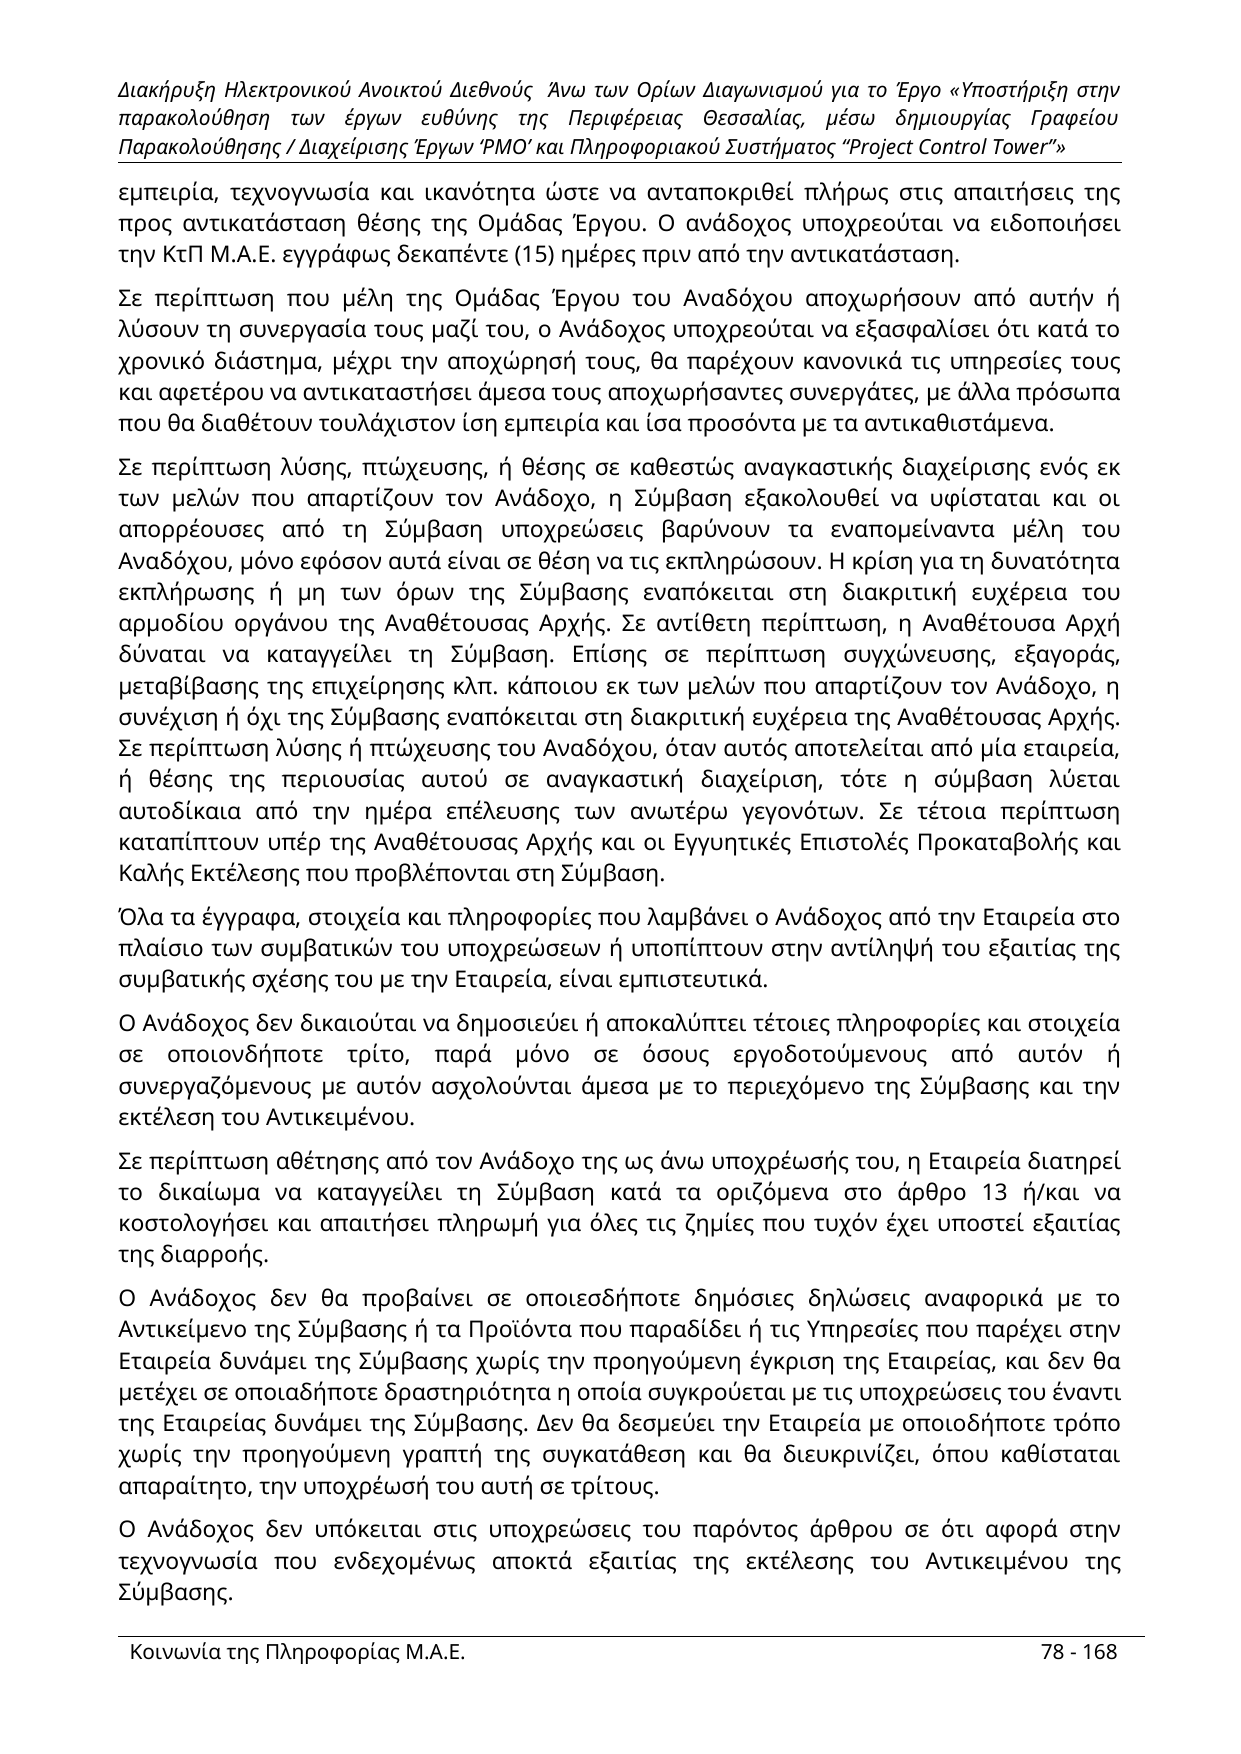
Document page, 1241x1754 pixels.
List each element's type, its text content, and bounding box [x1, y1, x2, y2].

text Σε περίπτωση που μέλη της Ομάδας Έργου του Αναδόχου αποχωρήσουν από αυτήν ή λύσουν τη συνεργασία τους μαζί του, ο Ανάδοχος υποχρεούται να εξασφαλίσει ότι κατά το χρονικό διάστημα, μέχρι την αποχώρησή τους, θα παρέχουν κανονικά τις υπηρεσίες τους και αφετέρου να αντικαταστήσει άμεσα τους αποχωρήσαντες συνεργάτες, με άλλα πρόσωπα που θα διαθέτουν τουλάχιστον ίση εμπειρία και ίσα προσόντα με τα αντικαθιστάμενα. [118, 282, 1122, 438]
text Σε περίπτωση αθέτησης από τον Ανάδοχο της ως άνω υποχρέωσής του, η Εταιρεία διατηρεί το δικαίωμα να καταγγείλει τη Σύμβαση κατά τα οριζόμενα στο άρθρο 13 ή/και να κοστολογήσει και απαιτήσει πληρωμή για όλες τις ζημίες που τυχόν έχει υποστεί εξαιτίας της διαρροής. [118, 1145, 1122, 1270]
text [118, 176, 1122, 270]
text Ο Ανάδοχος δεν θα προβαίνει σε οποιεσδήποτε δημόσιες δηλώσεις αναφορικά με το Αντικείμενο της Σύμβασης ή τα Προϊόντα που παραδίδει ή τις Υπηρεσίες που παρέχει στην Εταιρεία δυνάμει της Σύμβασης χωρίς την προηγούμενη έγκριση της Εταιρείας, και δεν θα μετέχει σε οποιαδήποτε δραστηριότητα η οποία συγκρούεται με τις υποχρεώσεις του έναντι της Εταιρείας δυνάμει της Σύμβασης. Δεν θα δεσμεύει την Εταιρεία με οποιοδήποτε τρόπο χωρίς την προηγούμενη γραπτή της συγκατάθεση και θα διευκρινίζει, όπου καθίσταται απαραίτητο, την υποχρέωσή του αυτή σε τρίτους. [118, 1282, 1122, 1501]
text Ο Ανάδοχος δεν δικαιούται να δημοσιεύει ή αποκαλύπτει τέτοιες πληροφορίες και στοιχεία σε οποιονδήποτε τρίτο, παρά μόνο σε όσους εργοδοτούμενους από αυτόν ή συνεργαζόμενους με αυτόν ασχολούνται άμεσα με το περιεχόμενο της Σύμβασης και την εκτέλεση του Αντικειμένου. [118, 1007, 1122, 1132]
text Όλα τα έγγραφα, στοιχεία και πληροφορίες που λαμβάνει ο Ανάδοχος από την Εταιρεία στο πλαίσιο των συμβατικών του υποχρεώσεων ή υποπίπτουν στην αντίληψή του εξαιτίας της συμβατικής σχέσης του με την Εταιρεία, είναι εμπιστευτικά. [118, 901, 1122, 995]
text Ο Ανάδοχος δεν υπόκειται στις υποχρεώσεις του παρόντος άρθρου σε ότι αφορά στην τεχνογνωσία που ενδεχομένως αποκτά εξαιτίας της εκτέλεσης του Αντικειμένου της Σύμβασης. [118, 1513, 1122, 1607]
text Σε περίπτωση λύσης, πτώχευσης, ή θέσης σε καθεστώς αναγκαστικής διαχείρισης ενός εκ των μελών που απαρτίζουν τον Ανάδοχο, η Σύμβαση εξακολουθεί να υφίσταται και οι απορρέουσες από τη Σύμβαση υποχρεώσεις βαρύνουν τα εναπομείναντα μέλη του Αναδόχου, μόνο εφόσον αυτά είναι σε θέση να τις εκπληρώσουν. Η κρίση για τη δυνατότητα εκπλήρωσης ή μη των όρων της Σύμβασης εναπόκειται στη διακριτική ευχέρεια του αρμοδίου οργάνου της Αναθέτουσας Αρχής. Σε αντίθετη περίπτωση, η Αναθέτουσα Αρχή δύναται να καταγγείλει τη Σύμβαση. Επίσης σε περίπτωση συγχώνευσης, εξαγοράς, μεταβίβασης της επιχείρησης κλπ. κάποιου εκ των μελών που απαρτίζουν τον Ανάδοχο, η συνέχιση ή όχι της Σύμβασης εναπόκειται στη διακριτική ευχέρεια της Αναθέτουσας Αρχής. Σε περίπτωση λύσης ή πτώχευσης του Αναδόχου, όταν αυτός αποτελείται από μία εταιρεία, ή θέσης της περιουσίας αυτού σε αναγκαστική διαχείριση, τότε η σύμβαση λύεται αυτοδίκαια από την ημέρα επέλευσης των ανωτέρω γεγονότων. Σε τέτοια περίπτωση καταπίπτουν υπέρ της Αναθέτουσας Αρχής και οι Εγγυητικές Επιστολές Προκαταβολής και Καλής Εκτέλεσης που προβλέπονται στη Σύμβαση. [118, 451, 1122, 888]
